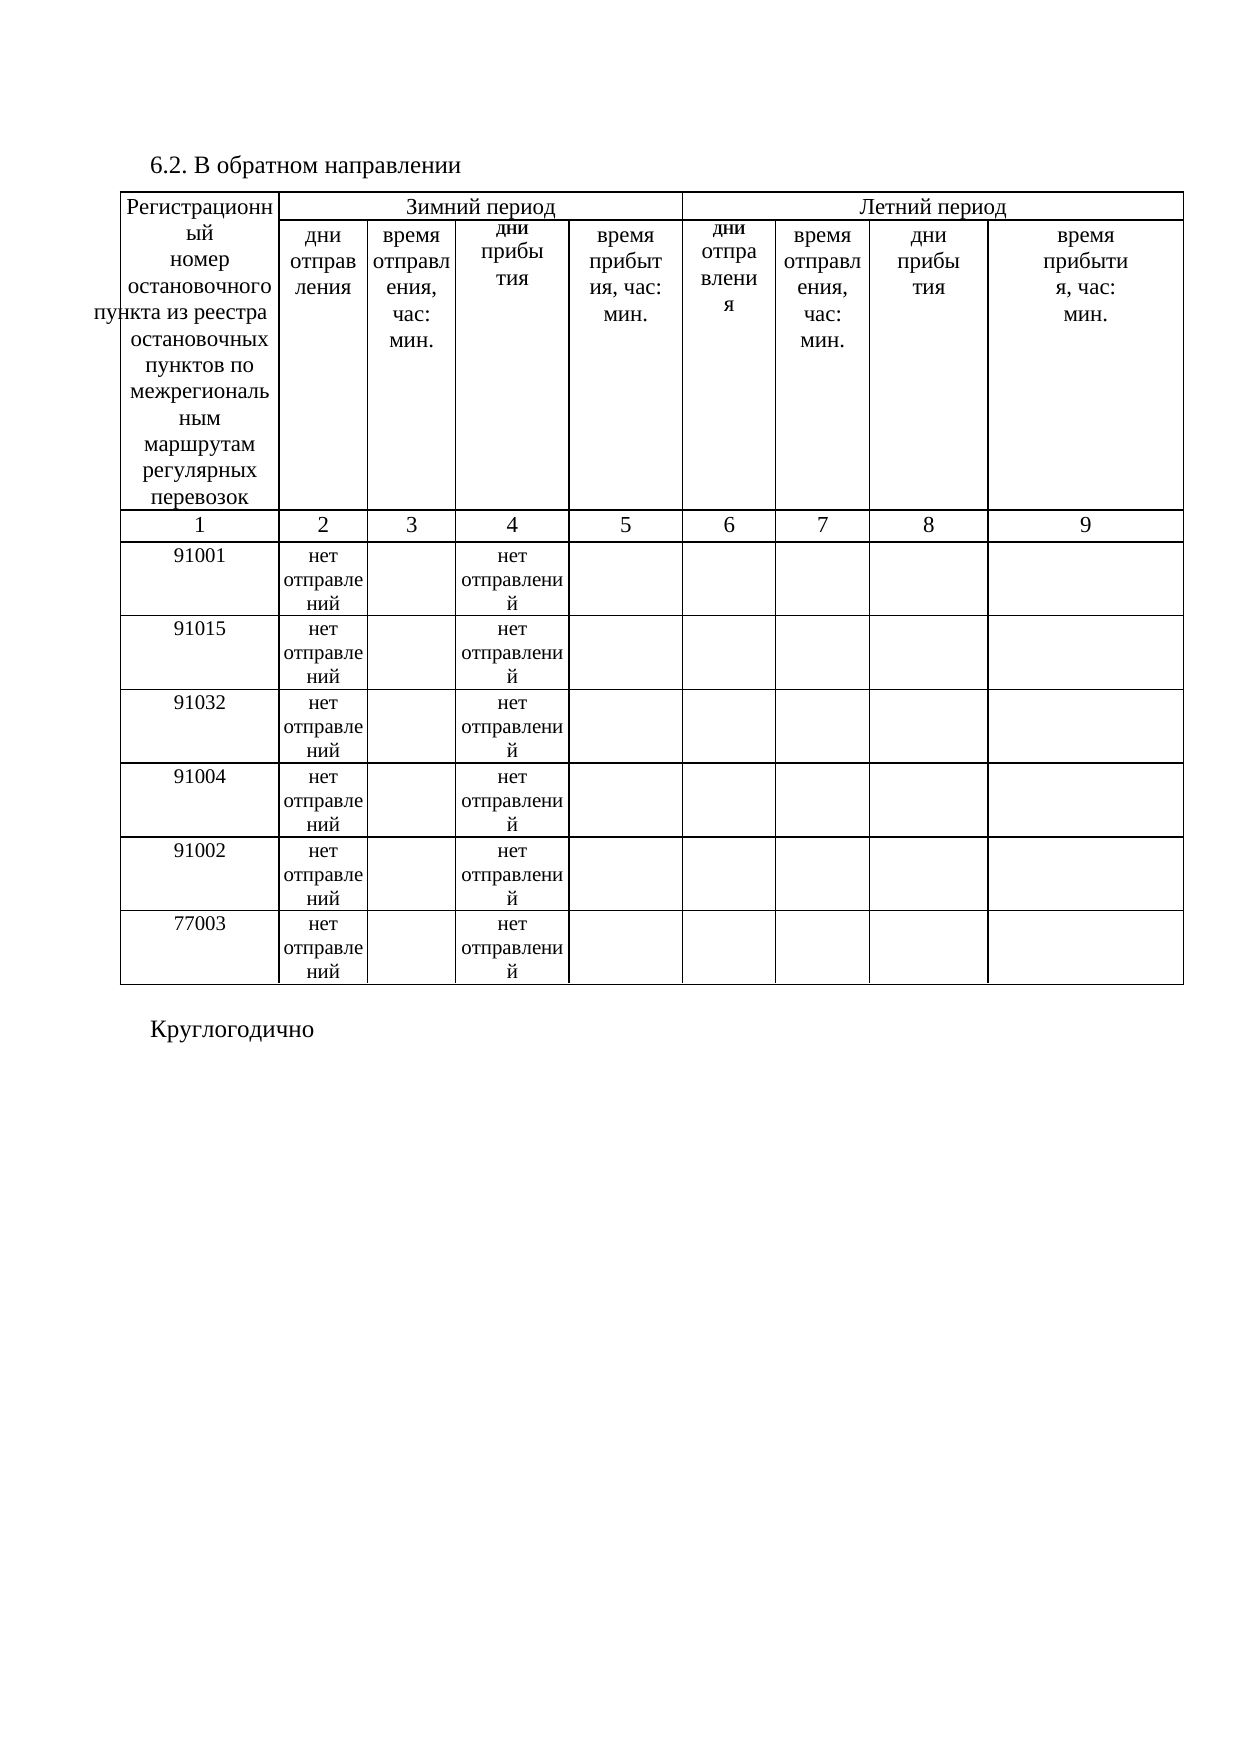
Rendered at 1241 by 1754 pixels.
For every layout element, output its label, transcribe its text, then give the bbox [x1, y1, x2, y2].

table_cell [870, 690, 987, 762]
table_cell [870, 616, 987, 688]
table_cell нет отправлений [280, 543, 367, 615]
table_cell 6 [683, 511, 775, 541]
table_cell [368, 616, 455, 688]
table_cell [870, 911, 987, 983]
table_cell [989, 543, 1183, 615]
table_cell дни прибы тия [870, 221, 987, 509]
table_cell нет отправлений [280, 911, 367, 983]
table_header Зимний период [280, 193, 682, 219]
table_cell [570, 911, 682, 983]
table_cell нет отправлений [456, 690, 568, 762]
table_cell 5 [570, 511, 682, 541]
table_cell [989, 690, 1183, 762]
table_cell [683, 838, 775, 910]
table_cell [683, 543, 775, 615]
table_cell [570, 690, 682, 762]
table_cell нет отправлений [280, 690, 367, 762]
table_cell 1 [121, 511, 278, 541]
table_cell [989, 764, 1183, 836]
table_cell [368, 838, 455, 910]
table_cell [368, 764, 455, 836]
table_cell [683, 764, 775, 836]
table_cell [870, 764, 987, 836]
table_cell [776, 764, 869, 836]
table_cell 8 [870, 511, 987, 541]
table_cell 91001 [121, 543, 278, 615]
table_cell 2 [280, 511, 367, 541]
table_cell нет отправлений [456, 616, 568, 688]
table_cell нет отправлений [280, 764, 367, 836]
table_cell 91015 [121, 616, 278, 688]
table_cell [776, 616, 869, 688]
table_cell [776, 690, 869, 762]
table_cell 91032 [121, 690, 278, 762]
table_cell ДНИ отпра влени я [683, 221, 775, 509]
table_cell [570, 616, 682, 688]
table_cell 7 [776, 511, 869, 541]
table_cell [368, 911, 455, 983]
table_cell нет отправлений [280, 616, 367, 688]
table_cell [776, 911, 869, 983]
table_cell [683, 616, 775, 688]
table_cell [989, 838, 1183, 910]
table_cell [683, 690, 775, 762]
table_cell [570, 764, 682, 836]
table_cell нет отправлений [456, 838, 568, 910]
table_cell нет отправлений [456, 543, 568, 615]
table_cell время отправл ения, час: мин. [776, 221, 869, 509]
table_cell [368, 690, 455, 762]
table_cell время отправл ения, час: мин. [368, 221, 455, 509]
table_cell нет отправлений [456, 764, 568, 836]
table_cell время прибыт ия, час: мин. [570, 221, 682, 509]
table_cell [989, 616, 1183, 688]
table_cell время прибыти я, час: мин. [989, 221, 1183, 509]
table_cell 77003 [121, 911, 278, 983]
table_cell [570, 838, 682, 910]
table_header Летний период [683, 193, 1183, 219]
table_cell [870, 543, 987, 615]
text Круглогодично [150, 1014, 1090, 1042]
table_cell 91004 [121, 764, 278, 836]
table_cell 3 [368, 511, 455, 541]
table_cell [870, 838, 987, 910]
table_header Регистрационный номер остановочного пункта из реестра остановочных пунктов по межрегиональным маршрутам регулярных перевозок [121, 193, 278, 509]
table_cell [683, 911, 775, 983]
table_cell дни отправ ления [280, 221, 367, 509]
text 6.2. В обратном направлении [150, 150, 1090, 179]
table_cell [776, 838, 869, 910]
table_cell [989, 911, 1183, 983]
table_cell [570, 543, 682, 615]
table_cell ДНИ прибы тия [456, 221, 568, 509]
table_cell 91002 [121, 838, 278, 910]
table_cell нет отправлений [456, 911, 568, 983]
table_cell нет отправлений [280, 838, 367, 910]
table_cell 4 [456, 511, 568, 541]
table_cell 9 [989, 511, 1183, 541]
table_cell [776, 543, 869, 615]
table_cell [368, 543, 455, 615]
